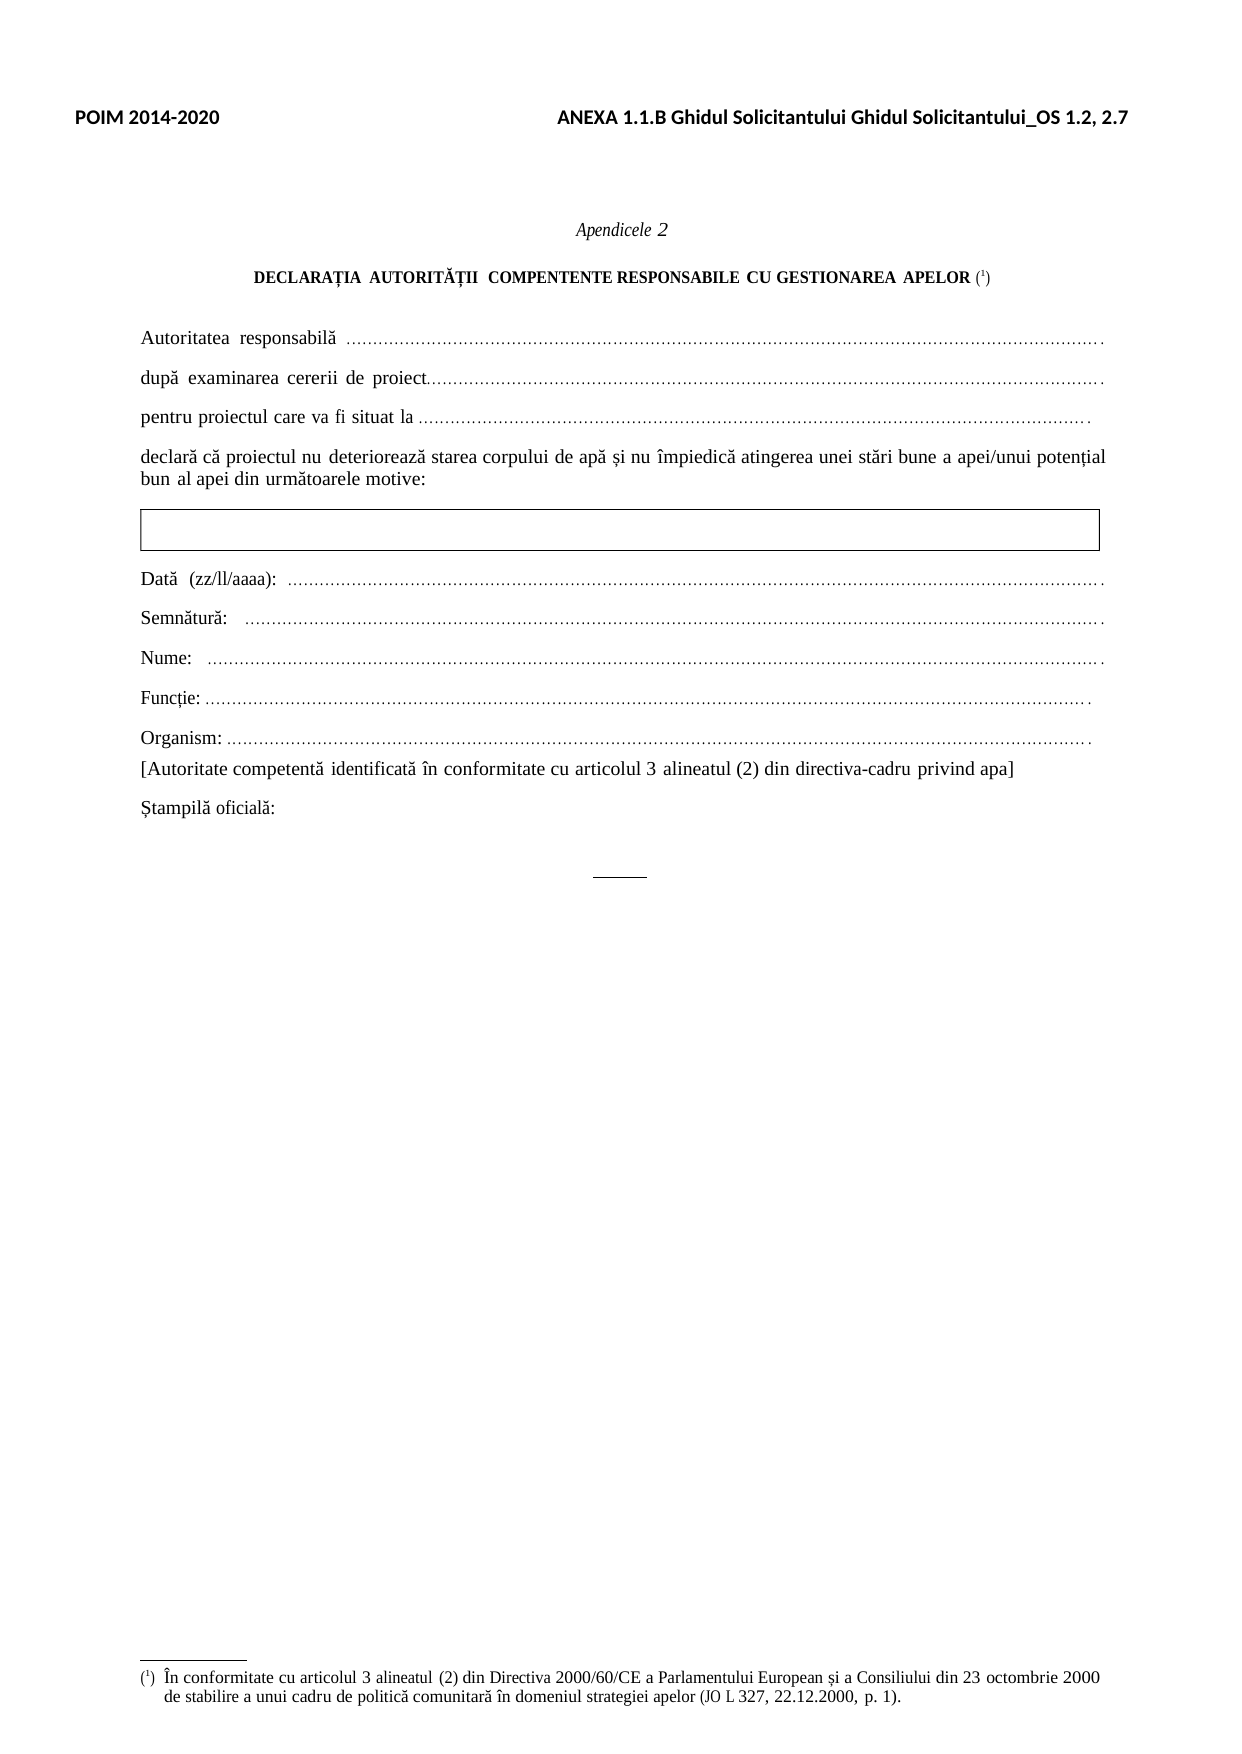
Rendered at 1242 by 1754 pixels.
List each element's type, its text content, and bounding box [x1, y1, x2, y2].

text [Autoritate competentă identificată în conformitate cu articolul 3 alineatul (2) din directiva-cadru privind apa] [140, 757, 1019, 780]
text Dată (zz/ll/aaaa): ......................................................................................................................................................... Semnătură: ................................................................................................................................................................. Nume: ........................................................................................................................................................................ Funcție: ...................................................................................................................................................................... [140, 567, 1104, 708]
text Ștampilă oficială: [140, 797, 281, 819]
text declară că proiectul nu deteriorează starea corpului de apă și nu împiedică atingerea unei stări bune a apei/unui potențial bun al apei din următoarele motive: [140, 446, 1107, 490]
text DECLARAȚIA AUTORITĂȚII COMPENTENTE RESPONSABILE CU GESTIONAREA APELOR (1) [247, 267, 997, 287]
text Organism: .................................................................................................................................................................. [140, 726, 1104, 749]
text Autoritatea responsabilă .............................................................................................................................................. după examinarea cererii de proiect............................................................................................................................... pentru proiectul care va fi situat la .............................................................................................................................. [140, 326, 1104, 428]
text Apendicele 2 [570, 218, 674, 241]
text (1) În conformitate cu articolul 3 alineatul (2) din Directiva 2000/60/CE a Parlamentului European și a Consiliului din 23 octombrie 2000 de stabilire a unui cadru de politică comunitară în domeniul strategiei apelor (JO L 327, 22.12.2000, p. 1). [140, 1668, 1106, 1707]
